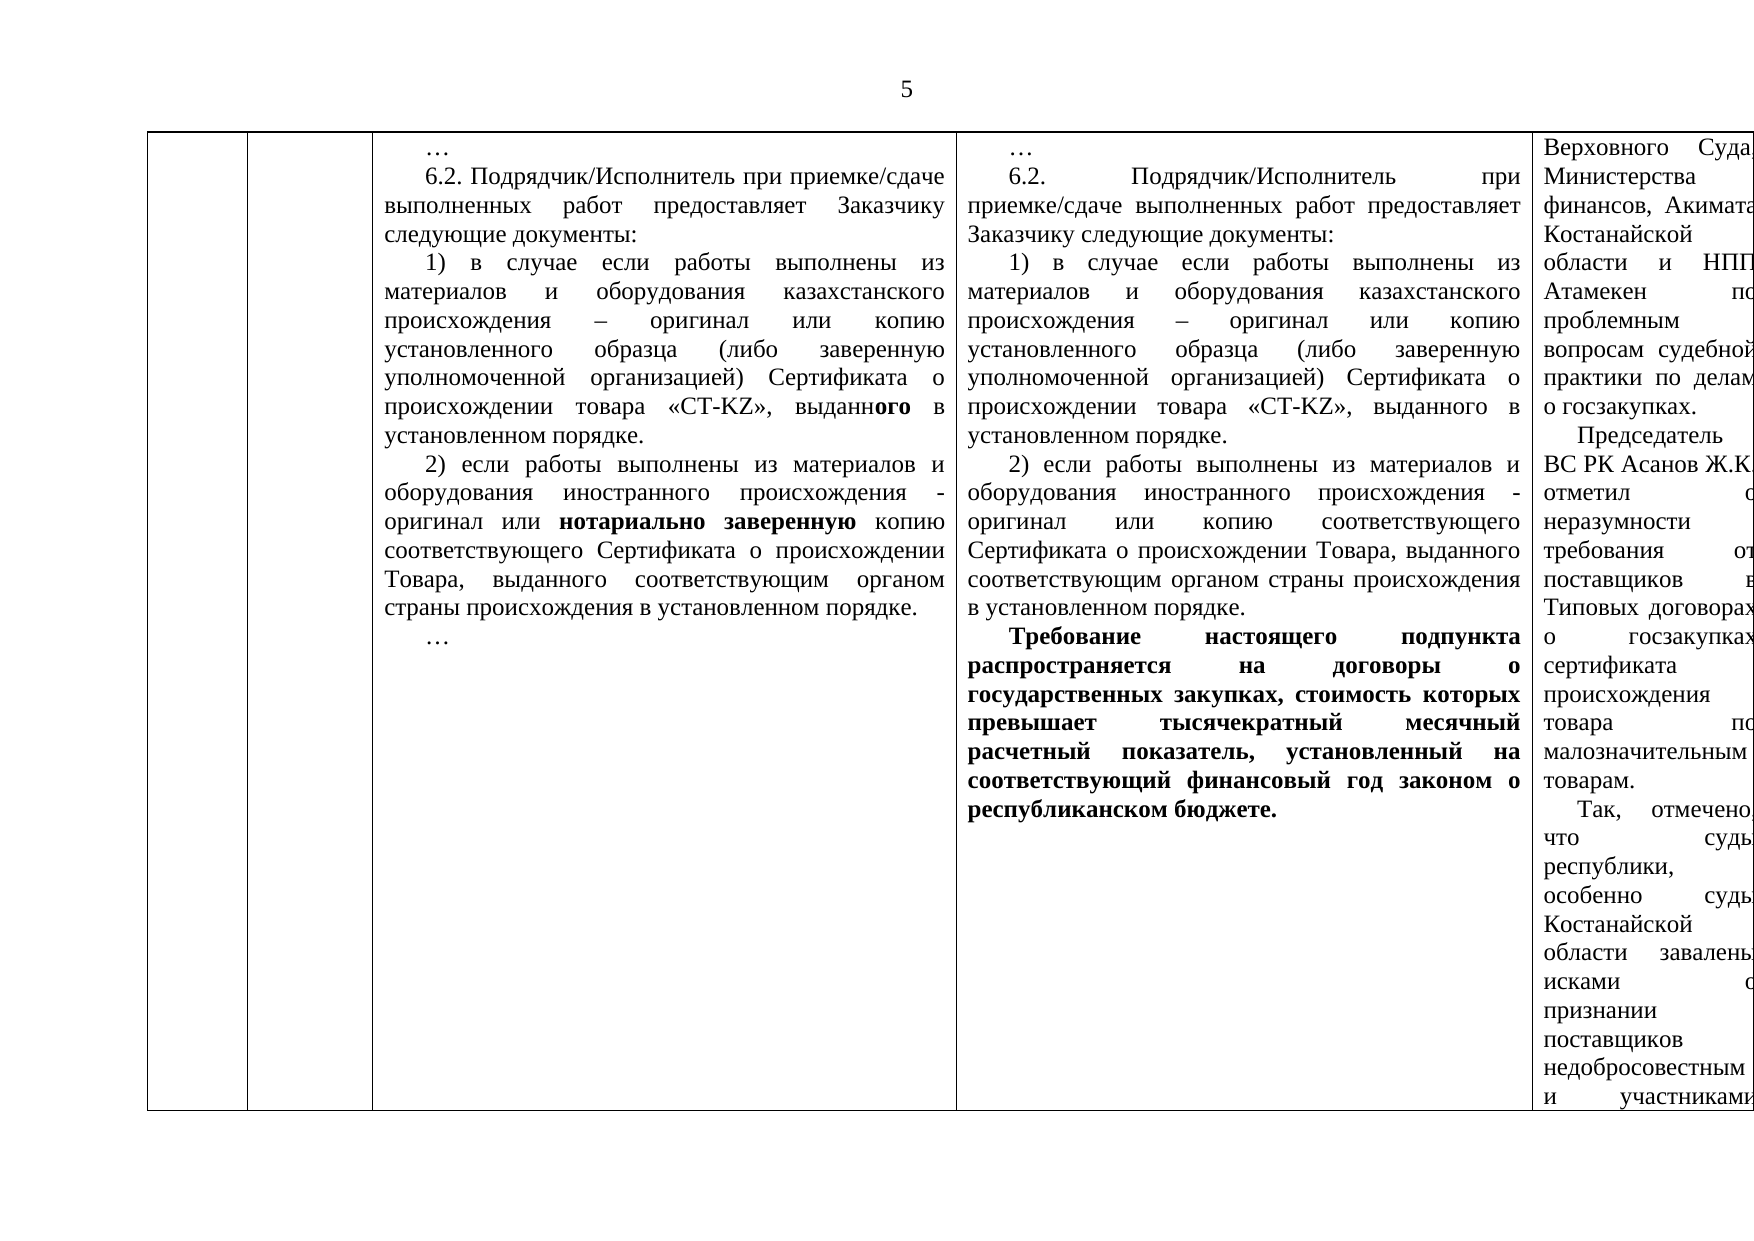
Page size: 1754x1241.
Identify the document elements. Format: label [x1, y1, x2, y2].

table_cell [148, 133, 247, 1110]
table_cell [957, 133, 1532, 1110]
table_cell [248, 133, 372, 1110]
table_cell [373, 133, 956, 1110]
table_cell [1533, 133, 1753, 1110]
